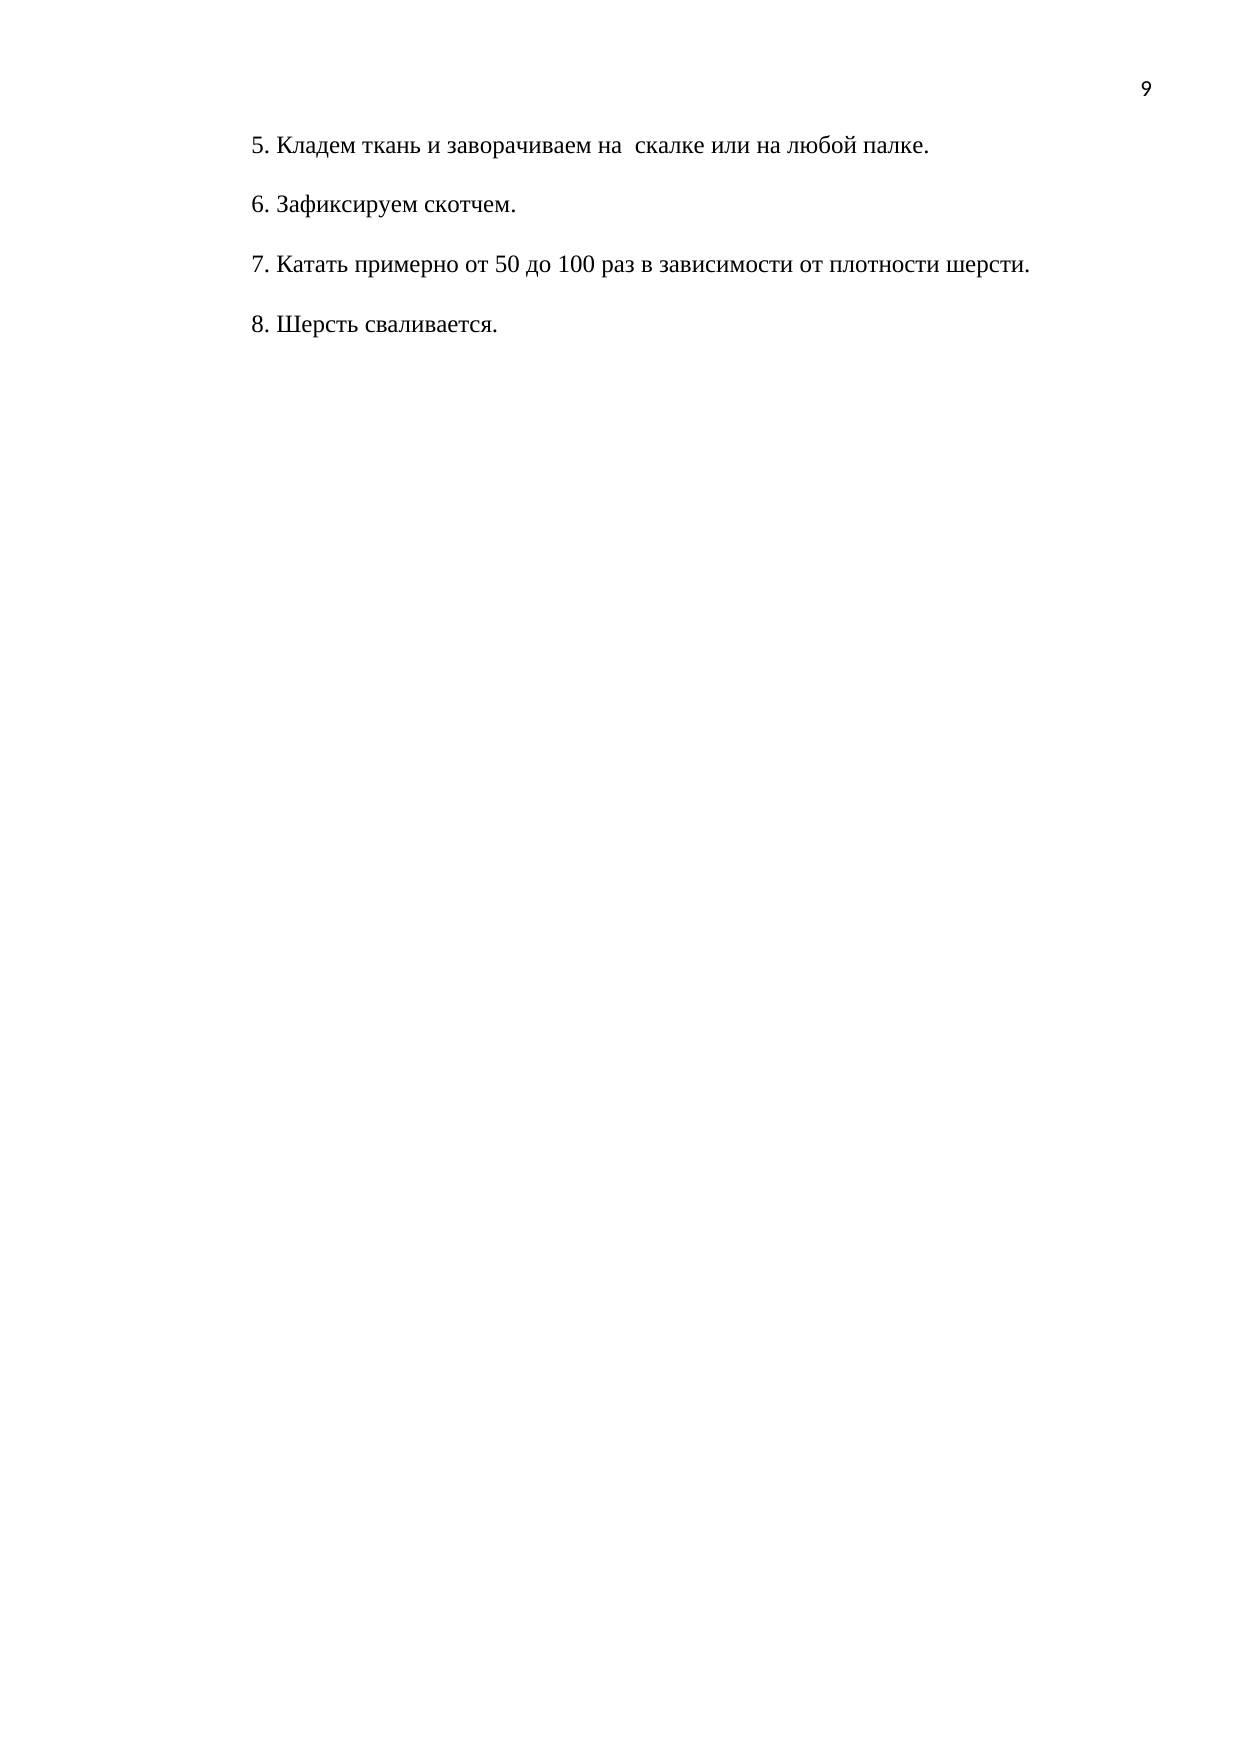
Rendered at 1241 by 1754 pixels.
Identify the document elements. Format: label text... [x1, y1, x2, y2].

text 8. Шерсть сваливается. [177, 309, 1152, 338]
text 5. Кладем ткань и заворачиваем на скалке или на любой палке. [177, 130, 1152, 158]
text 6. Зафиксируем скотчем. [177, 189, 1152, 218]
text 7. Катать примерно от 50 до 100 раз в зависимости от плотности шерсти. [177, 249, 1152, 278]
